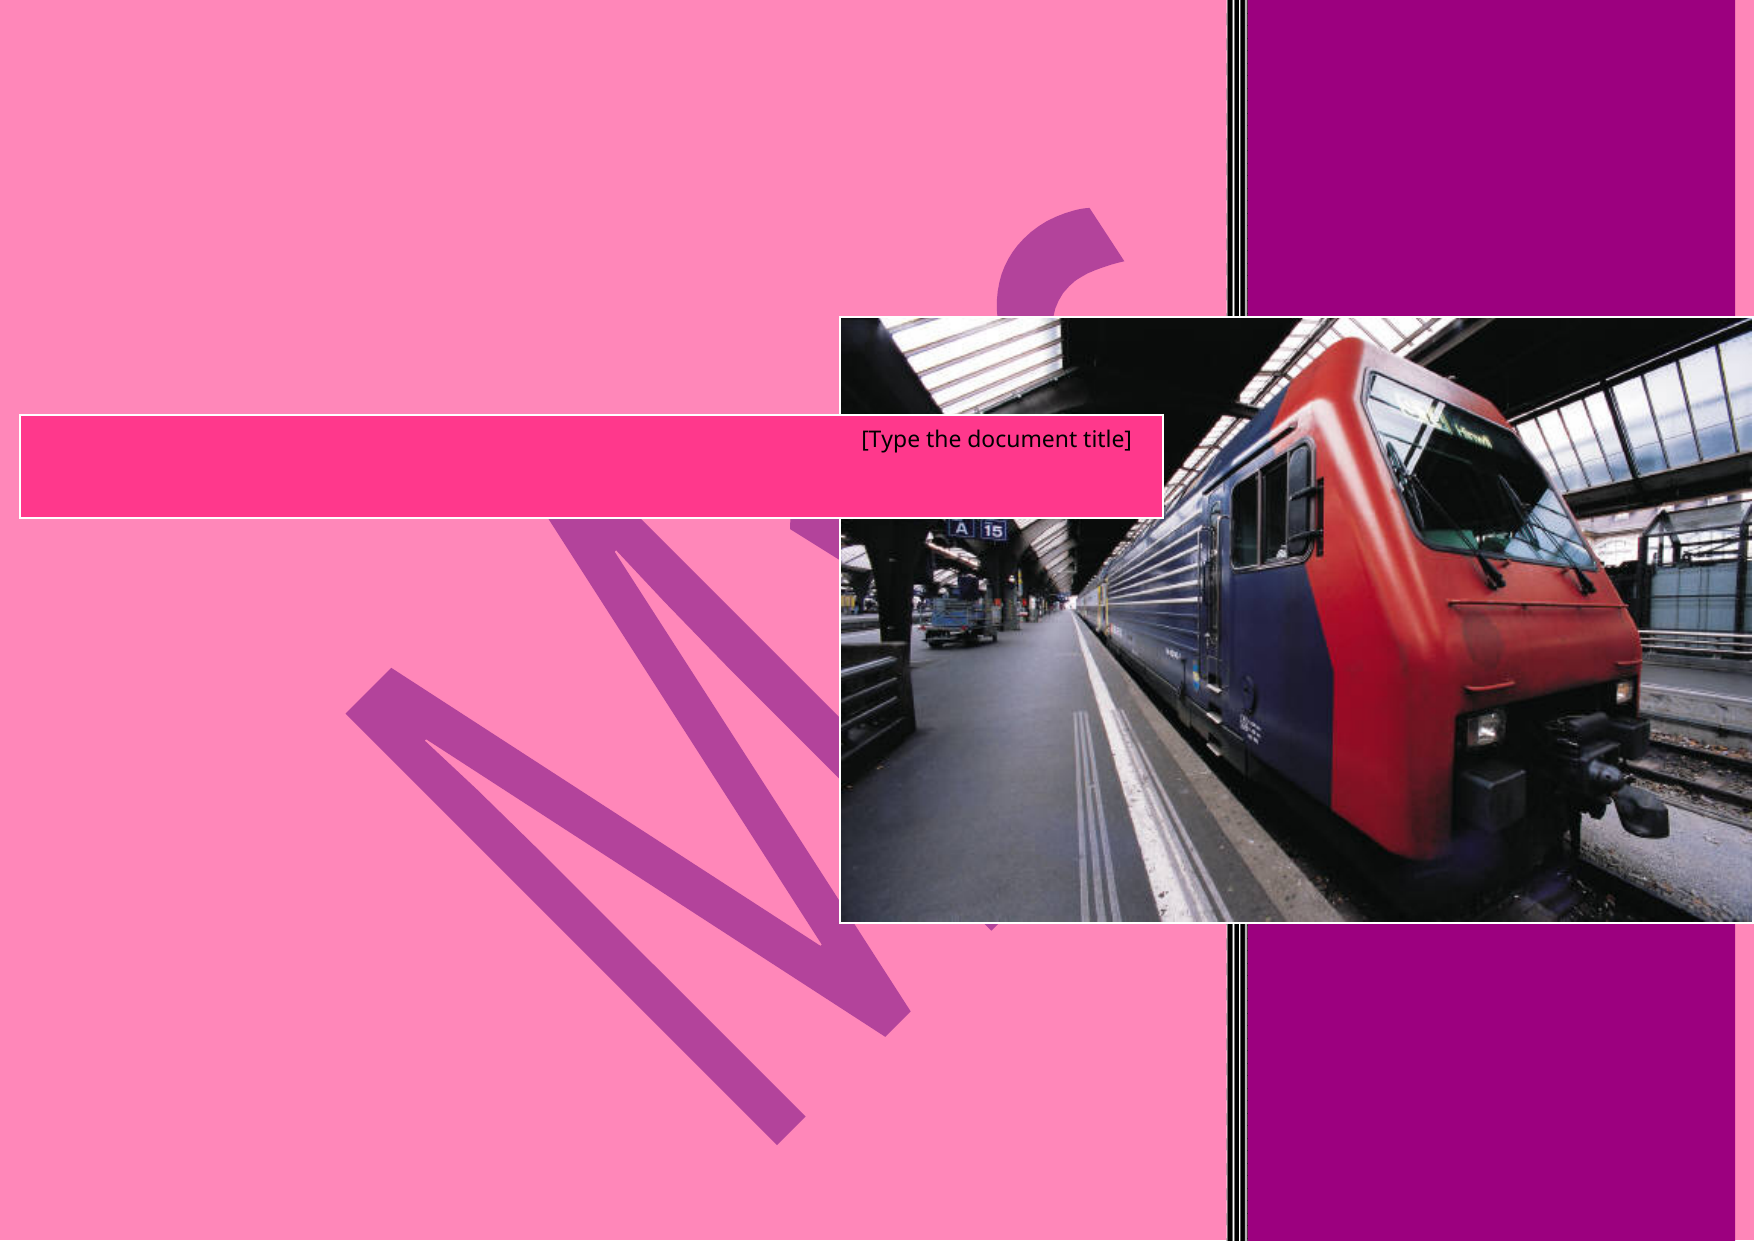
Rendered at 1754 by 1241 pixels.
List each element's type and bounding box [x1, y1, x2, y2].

picture [1226, 924, 1248, 1241]
picture [841, 318, 1752, 922]
picture [1226, 0, 1248, 316]
